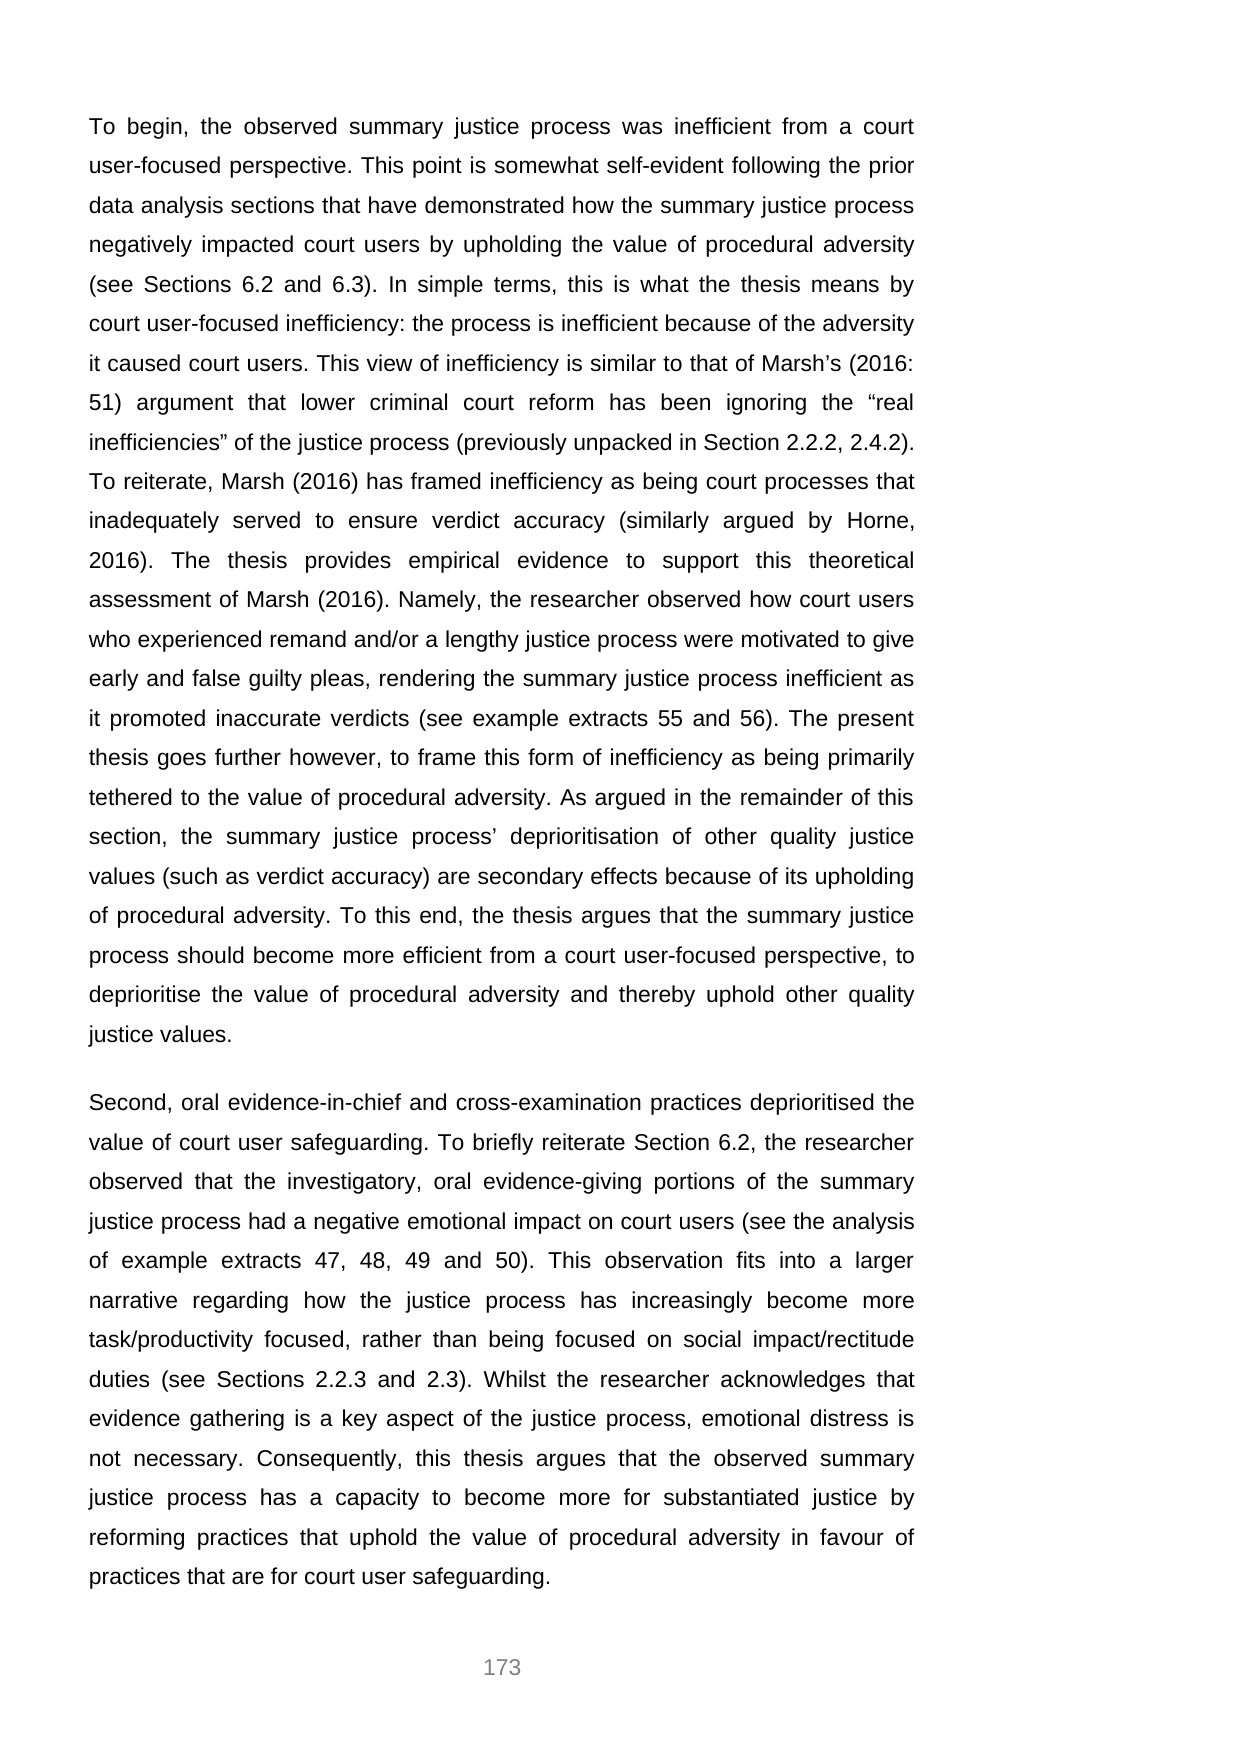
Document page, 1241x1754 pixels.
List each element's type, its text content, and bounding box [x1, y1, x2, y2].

text To begin, the observed summary justice process was inefficient from a court user-focused perspective. This point is somewhat self-evident following the prior data analysis sections that have demonstrated how the summary justice process negatively impacted court users by upholding the value of procedural adversity (see Sections 6.2 and 6.3). In simple terms, this is what the thesis means by court user-focused inefficiency: the process is inefficient because of the adversity it caused court users. This view of inefficiency is similar to that of Marsh’s (2016: 51) argument that lower criminal court reform has been ignoring the “real inefficiencies” of the justice process (previously unpacked in Section 2.2.2, 2.4.2). To reiterate, Marsh (2016) has framed inefficiency as being court processes that inadequately served to ensure verdict accuracy (similarly argued by Horne, 2016). The thesis provides empirical evidence to support this theoretical assessment of Marsh (2016). Namely, the researcher observed how court users who experienced remand and/or a lengthy justice process were motivated to give early and false guilty pleas, rendering the summary justice process inefficient as it promoted inaccurate verdicts (see example extracts 55 and 56). The present thesis goes further however, to frame this form of inefficiency as being primarily tethered to the value of procedural adversity. As argued in the remainder of this section, the summary justice process’ deprioritisation of other quality justice values (such as verdict accuracy) are secondary effects because of its upholding of procedural adversity. To this end, the thesis argues that the summary justice process should become more efficient from a court user-focused perspective, to deprioritise the value of procedural adversity and thereby uphold other quality justice values. [89, 113, 915, 1047]
text Second, oral evidence-in-chief and cross-examination practices deprioritised the value of court user safeguarding. To briefly reiterate Section 6.2, the researcher observed that the investigatory, oral evidence-giving portions of the summary justice process had a negative emotional impact on court users (see the analysis of example extracts 47, 48, 49 and 50). This observation fits into a larger narrative regarding how the justice process has increasingly become more task/productivity focused, rather than being focused on social impact/rectitude duties (see Sections 2.2.3 and 2.3). Whilst the researcher acknowledges that evidence gathering is a key aspect of the justice process, emotional distress is not necessary. Consequently, this thesis argues that the observed summary justice process has a capacity to become more for substantiated justice by reforming practices that uphold the value of procedural adversity in favour of practices that are for court user safeguarding. [89, 1089, 915, 1589]
